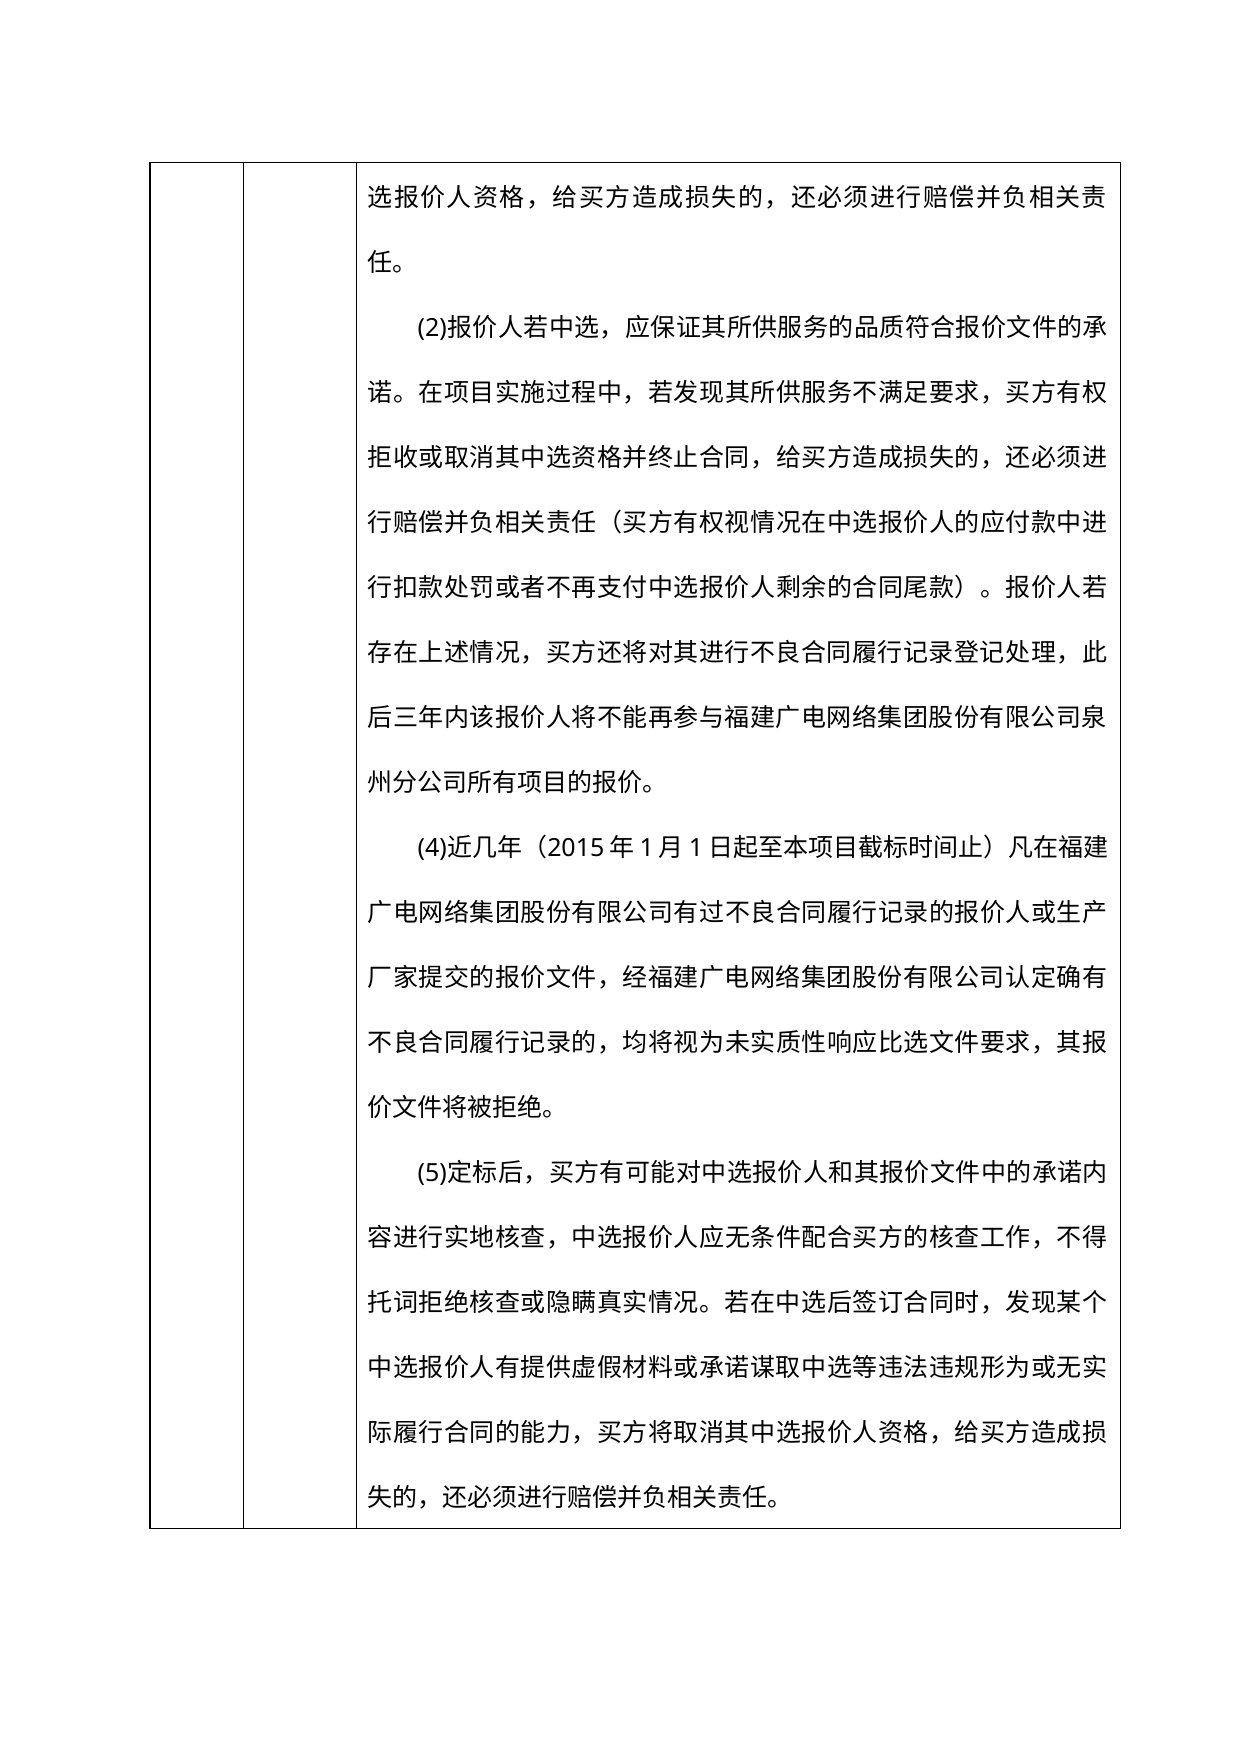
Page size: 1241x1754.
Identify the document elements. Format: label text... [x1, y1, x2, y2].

table_cell [244, 163, 356, 1528]
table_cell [357, 163, 1120, 1528]
table_cell 7 [151, 163, 243, 1528]
